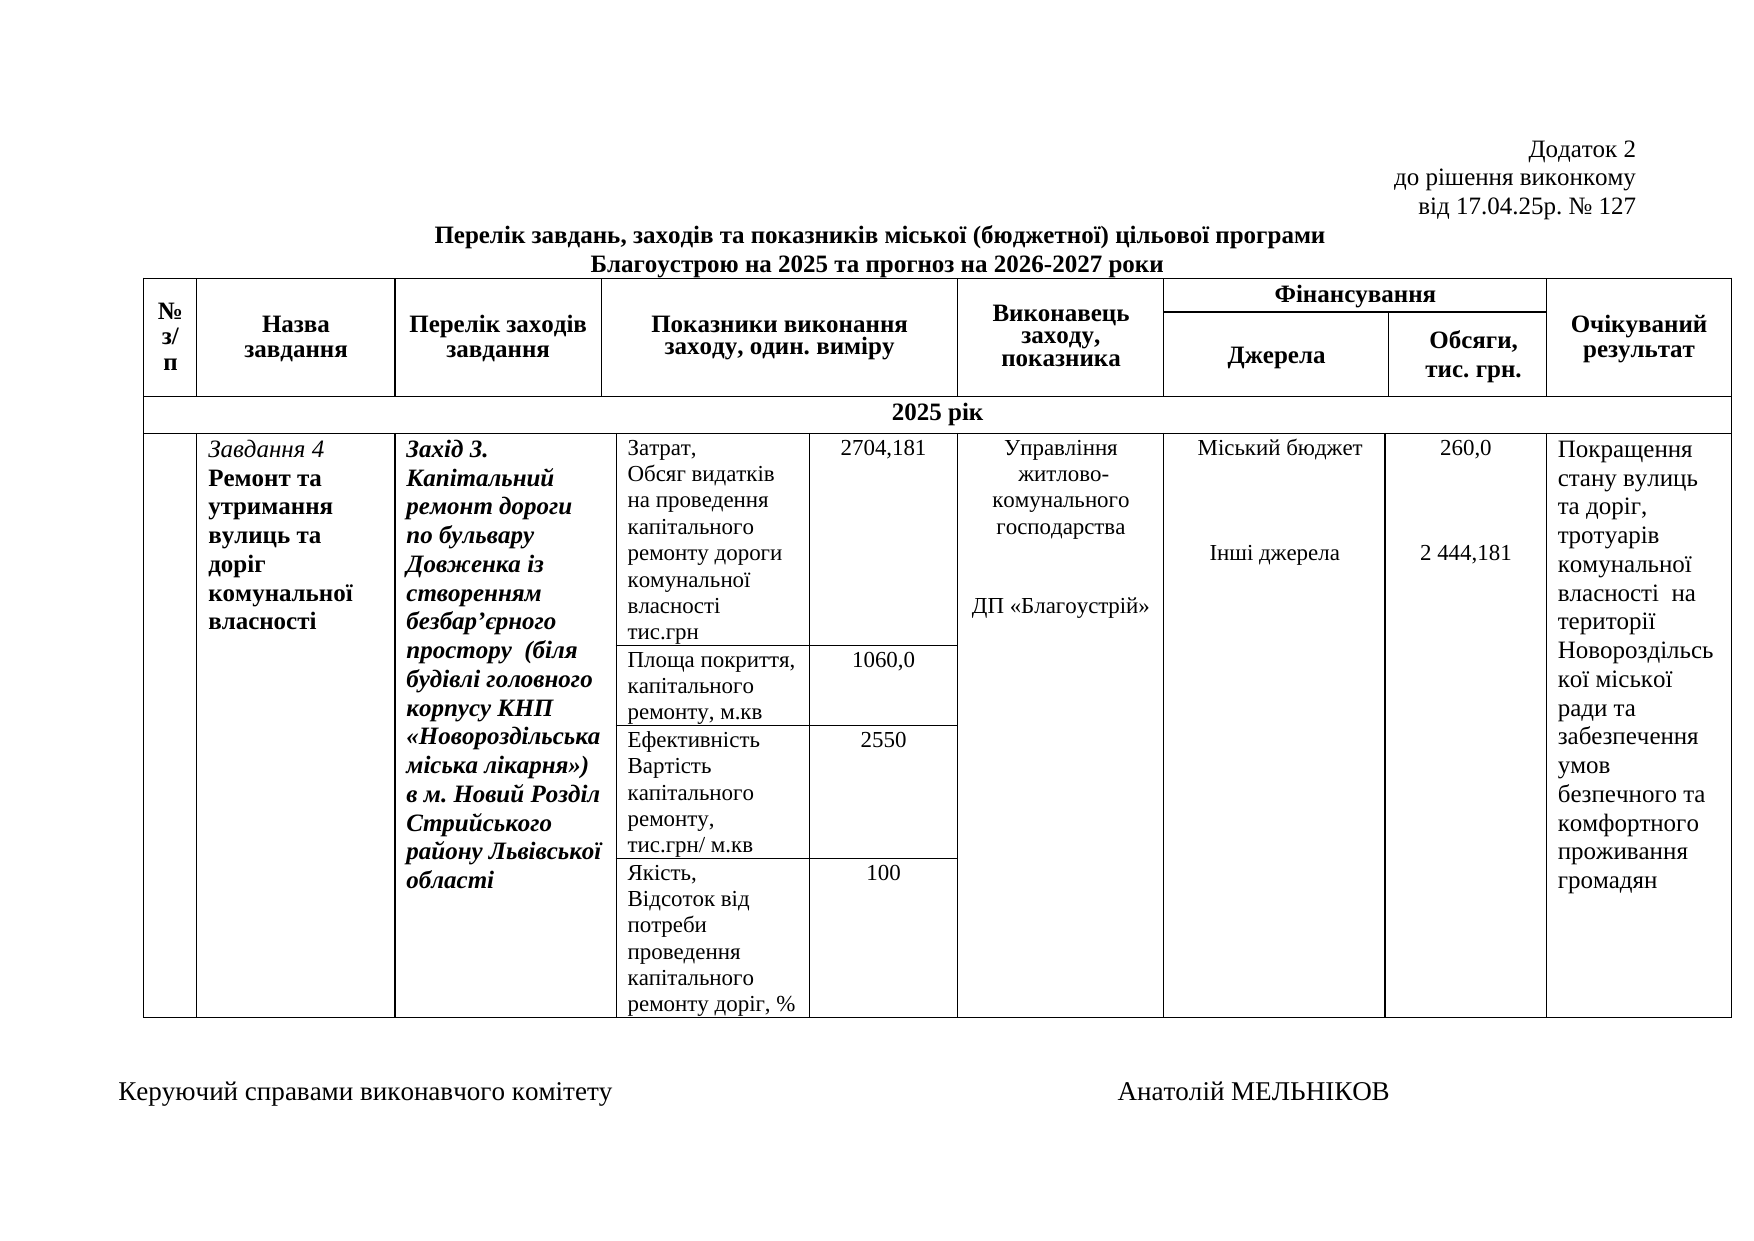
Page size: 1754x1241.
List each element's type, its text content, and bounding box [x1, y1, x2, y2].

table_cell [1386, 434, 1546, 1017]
text від 17.04.25р. № 127 [118, 191, 1636, 220]
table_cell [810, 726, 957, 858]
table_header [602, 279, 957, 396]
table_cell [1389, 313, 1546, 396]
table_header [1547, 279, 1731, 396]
text до рішення виконкому [118, 162, 1636, 191]
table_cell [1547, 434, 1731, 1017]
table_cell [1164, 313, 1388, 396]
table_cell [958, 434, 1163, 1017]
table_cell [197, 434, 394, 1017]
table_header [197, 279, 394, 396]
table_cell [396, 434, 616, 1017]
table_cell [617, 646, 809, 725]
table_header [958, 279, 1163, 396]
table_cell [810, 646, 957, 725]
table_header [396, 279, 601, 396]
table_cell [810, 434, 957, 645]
text Додаток 2 [118, 134, 1636, 162]
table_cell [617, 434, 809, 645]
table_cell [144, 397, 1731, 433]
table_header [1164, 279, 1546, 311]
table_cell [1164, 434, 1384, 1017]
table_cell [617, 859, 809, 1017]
text Керуючий справами виконавчого комітету Анатолій МЕЛЬНІКОВ [118, 1080, 1636, 1105]
text Перелік завдань, заходів та показників міської (бюджетної) цільової програми [118, 220, 1636, 249]
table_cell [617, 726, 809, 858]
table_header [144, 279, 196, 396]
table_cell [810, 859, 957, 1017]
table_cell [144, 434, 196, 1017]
text Благоустрою на 2025 та прогноз на 2026-2027 роки [118, 249, 1636, 277]
